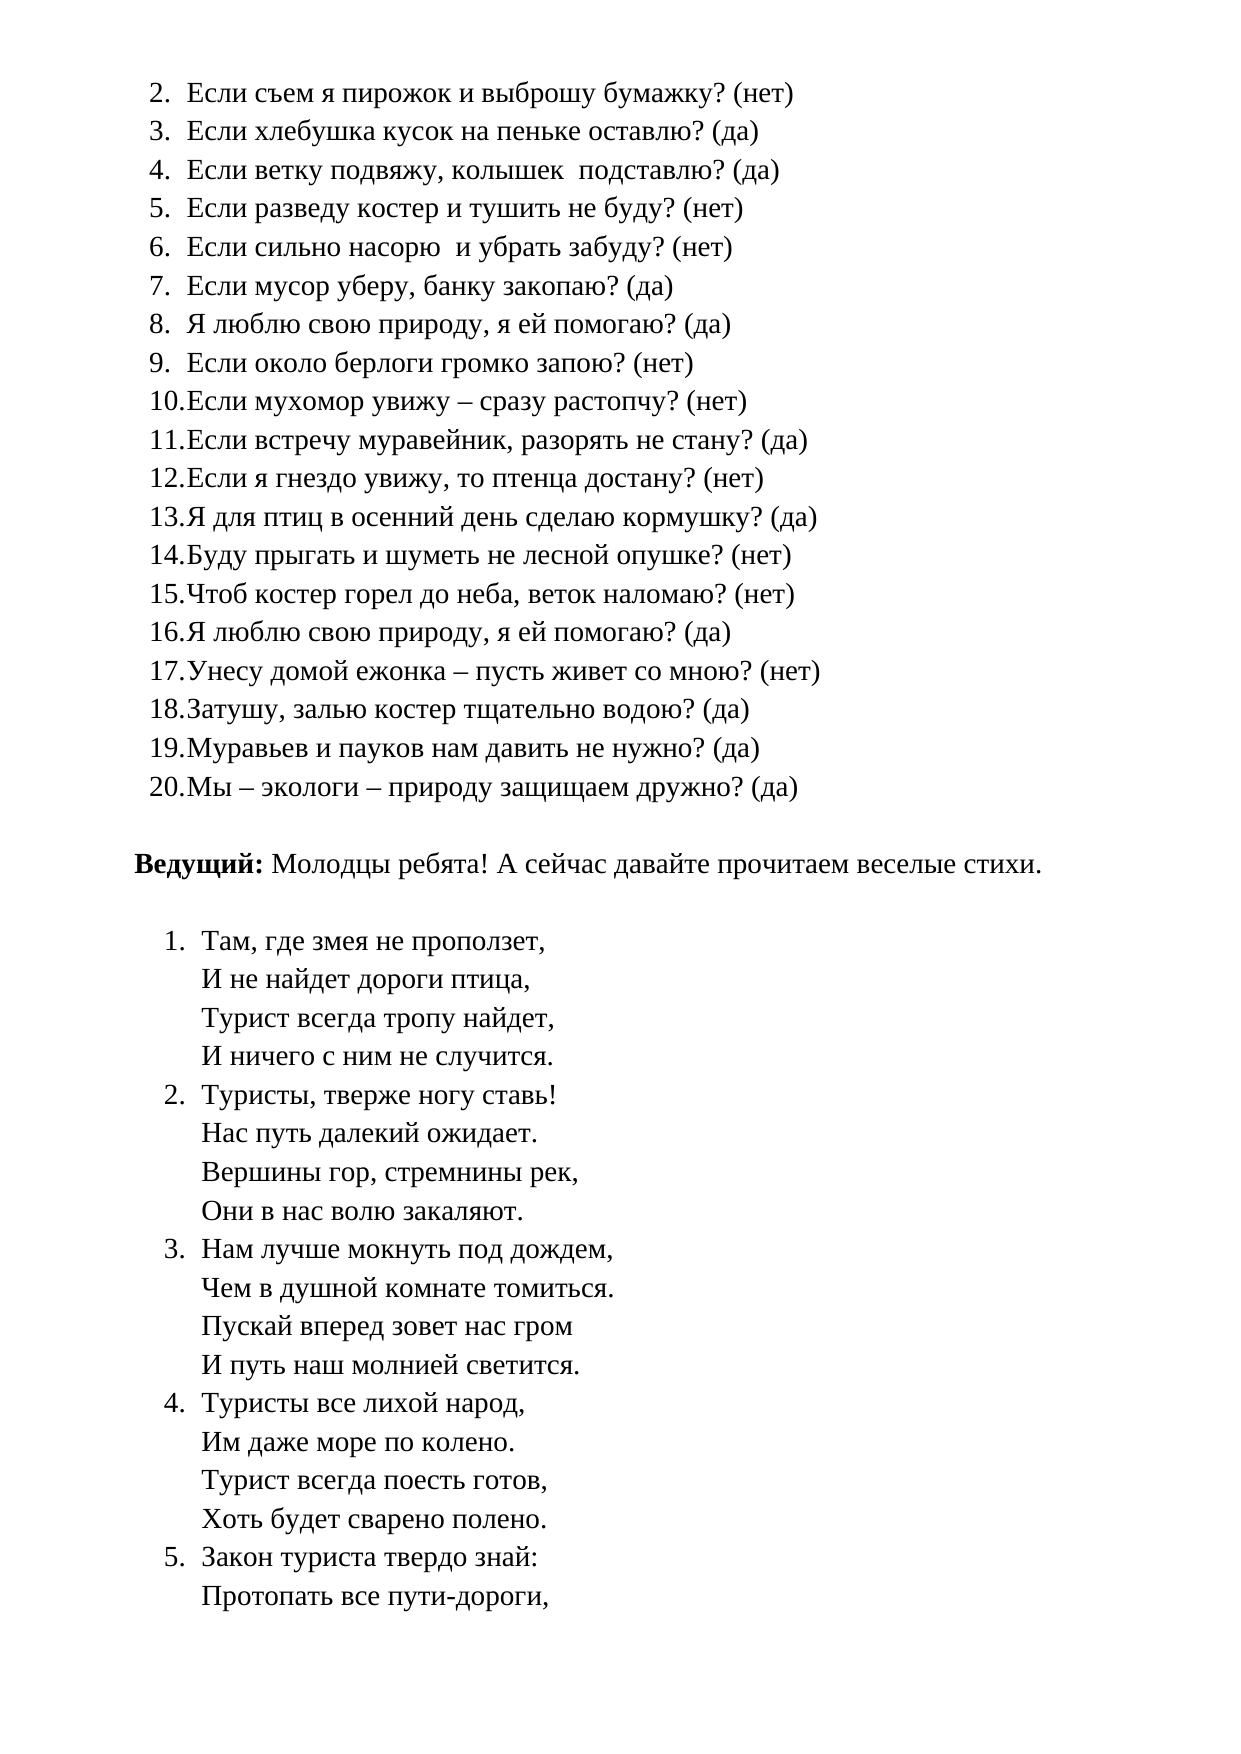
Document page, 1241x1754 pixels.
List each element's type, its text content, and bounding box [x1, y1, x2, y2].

list Если мусор уберу, банку закопаю? (да) [149, 268, 1165, 301]
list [164, 1539, 1165, 1612]
list Если сильно насорю и убрать забуду? (нет) [149, 229, 1165, 263]
list Туристы все лихой народ, Им даже море по колено. Турист всегда поесть готов, Хоть будет сварено полено. [164, 1385, 1165, 1534]
list Чтоб костер горел до неба, веток наломаю? (нет) [149, 576, 1165, 609]
list Муравьев и пауков нам давить не нужно? (да) [149, 730, 1165, 764]
list Мы – экологи – природу защищаем дружно? (да) [149, 769, 1165, 802]
list Если встречу муравейник, разорять не стану? (да) [149, 422, 1165, 455]
list Если хлебушка кусок на пеньке оставлю? (да) [149, 113, 1165, 147]
list Я люблю свою природу, я ей помогаю? (да) [149, 306, 1165, 340]
list Я для птиц в осенний день сделаю кормушку? (да) [149, 499, 1165, 532]
list Я люблю свою природу, я ей помогаю? (да) [149, 614, 1165, 648]
list Буду прыгать и шуметь не лесной опушке? (нет) [149, 537, 1165, 571]
list Если ветку подвяжу, колышек подставлю? (да) [149, 152, 1165, 186]
list Унесу домой ежонка – пусть живет со мною? (нет) [149, 653, 1165, 687]
list Если разведу костер и тушить не буду? (нет) [149, 191, 1165, 224]
list Затушу, залью костер тщательно водою? (да) [149, 692, 1165, 725]
list Там, где змея не проползет, И не найдет дороги птица, Турист всегда тропу найдет, И ничего с ним не случится. [164, 923, 1165, 1072]
list Если съем я пирожок и выброшу бумажку? (нет) [149, 75, 1165, 108]
list Если мухомор увижу – сразу растопчу? (нет) [149, 383, 1165, 417]
list Нам лучше мокнуть под дождем, Чем в душной комнате томиться. Пускай вперед зовет нас гром И путь наш молнией светится. [164, 1231, 1165, 1380]
list Если около берлоги громко запою? (нет) [149, 345, 1165, 378]
list Туристы, тверже ногу ставь! Нас путь далекий ожидает. Вершины гор, стремнины рек, Они в нас волю закаляют. [164, 1077, 1165, 1226]
list Ведущий: Молодцы ребята! А сейчас давайте прочитаем веселые стихи. [75, 846, 1165, 879]
list Если я гнездо увижу, то птенца достану? (нет) [149, 460, 1165, 494]
